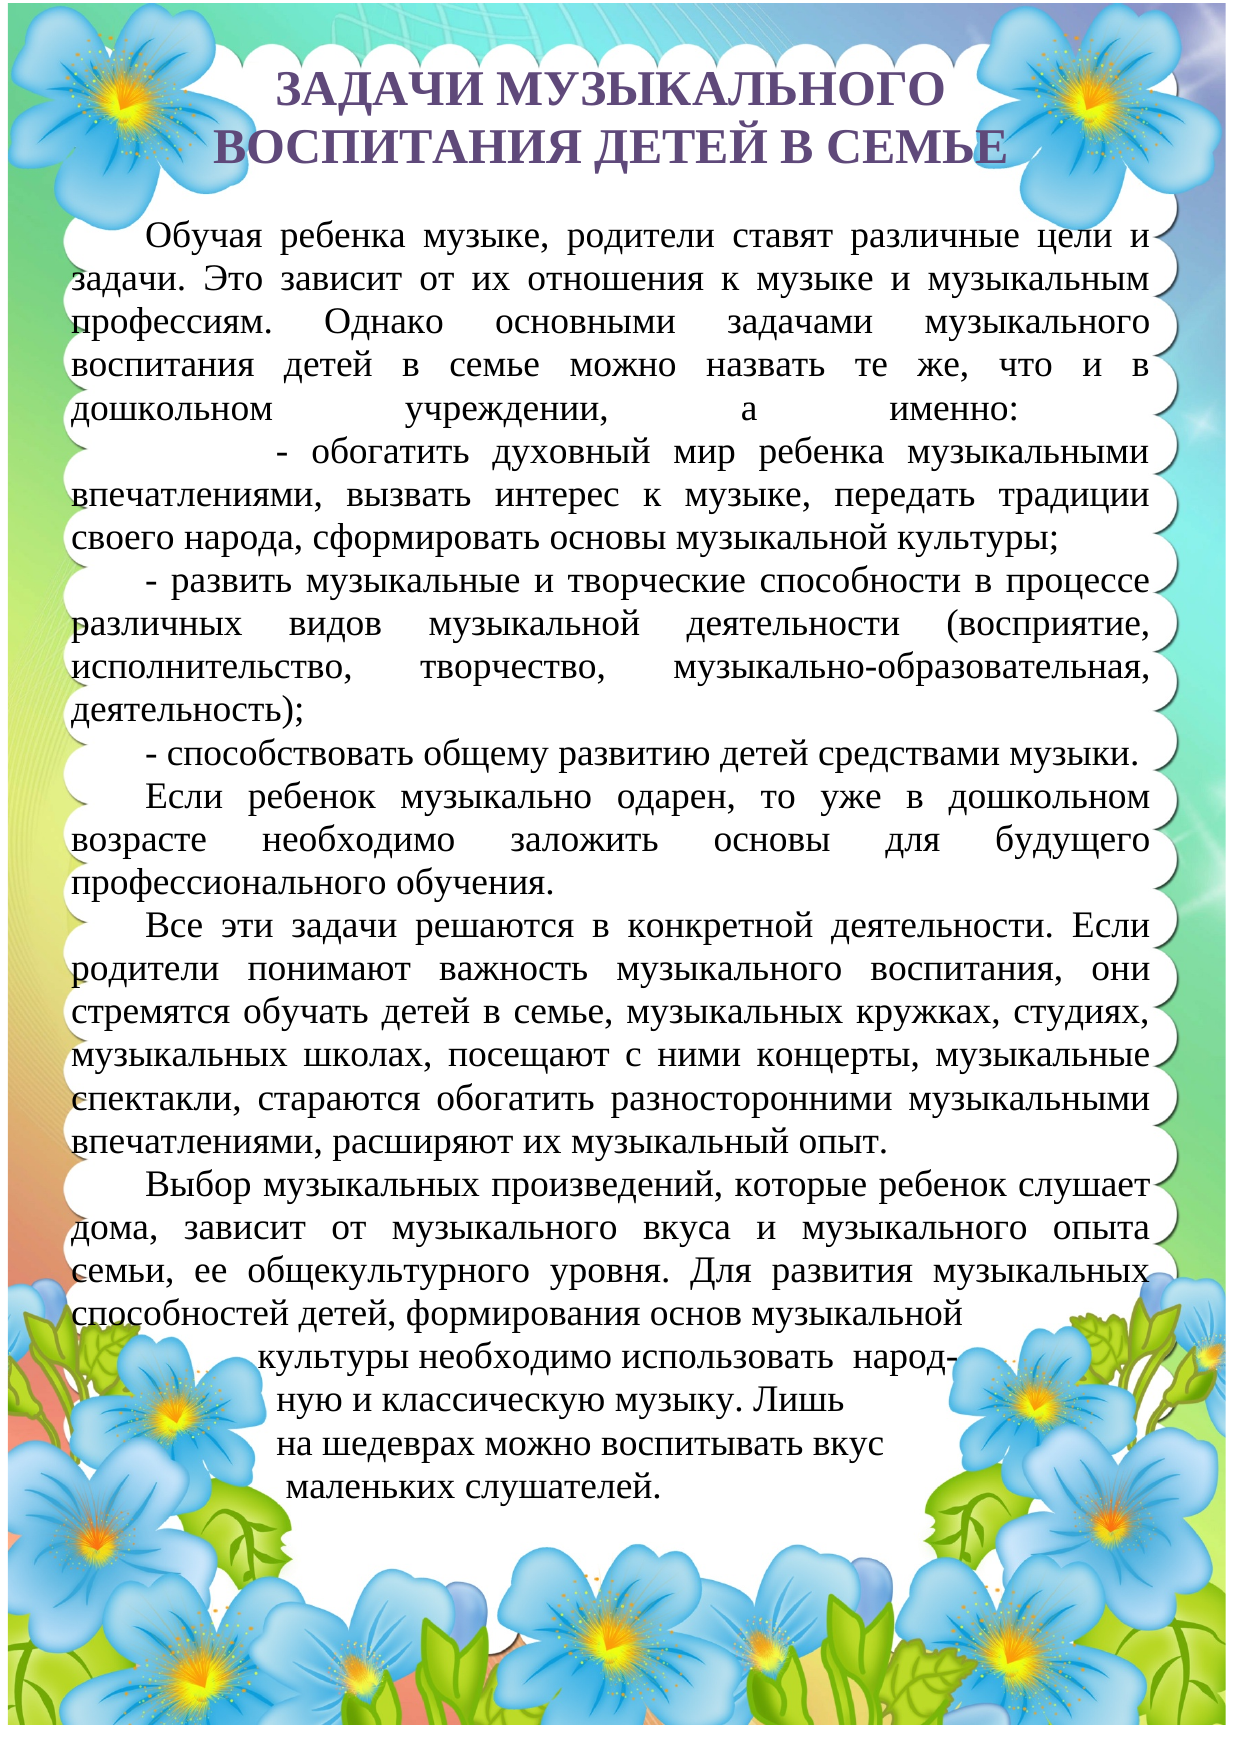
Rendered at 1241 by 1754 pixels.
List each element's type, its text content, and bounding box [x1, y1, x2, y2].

text маленьких слушателей. [71, 1463, 1152, 1506]
text - способствовать общему развитию детей средствами музыки. [71, 730, 1152, 773]
picture [7, 3, 1226, 1725]
text на шедеврах можно воспитывать вкус [71, 1420, 1152, 1463]
text - развить музыкальные и творческие способности в процессе различных видов музыкальной деятельности (восприятие, исполнительство, творчество, музыкально-образовательная, деятельность); [71, 557, 1152, 730]
text культуры необходимо использовать народ- [71, 1334, 1152, 1377]
text ЗАДАЧИ МУЗЫКАЛЬНОГО [71, 59, 1152, 117]
text Если ребенок музыкально одарен, то уже в дошкольном возрасте необходимо заложить основы для будущего профессионального обучения. [71, 773, 1152, 902]
text ВОСПИТАНИЯ ДЕТЕЙ В СЕМЬЕ [71, 117, 1152, 174]
text ную и классическую музыку. Лишь [71, 1377, 1152, 1420]
text Все эти задачи решаются в конкретной деятельности. Если родители понимают важность музыкального воспитания, они стремятся обучать детей в семье, музыкальных кружках, студиях, музыкальных школах, посещают с ними концерты, музыкальные спектакли, стараются обогатить разносторонними музыкальными впечатлениями, расширяют их музыкальный опыт. [71, 902, 1152, 1161]
text Обучая ребенка музыке, родители ставят различные цели и задачи. Это зависит от их отношения к музыке и музыкальным профессиям. Однако основными задачами музыкального воспитания детей в семье можно назвать те же, что и в дошкольном учреждении, а именно: - обогатить духовный мир ребенка музыкальными впечатлениями, вызвать интерес к музыке, передать традиции своего народа, сформировать основы музыкальной культуры; [71, 212, 1152, 557]
text Выбор музыкальных произведений, которые ребенок слушает дома, зависит от музыкального вкуса и музыкального опыта семьи, ее общекультурного уровня. Для развития музыкальных способностей детей, формирования основ музыкальной [71, 1161, 1152, 1334]
